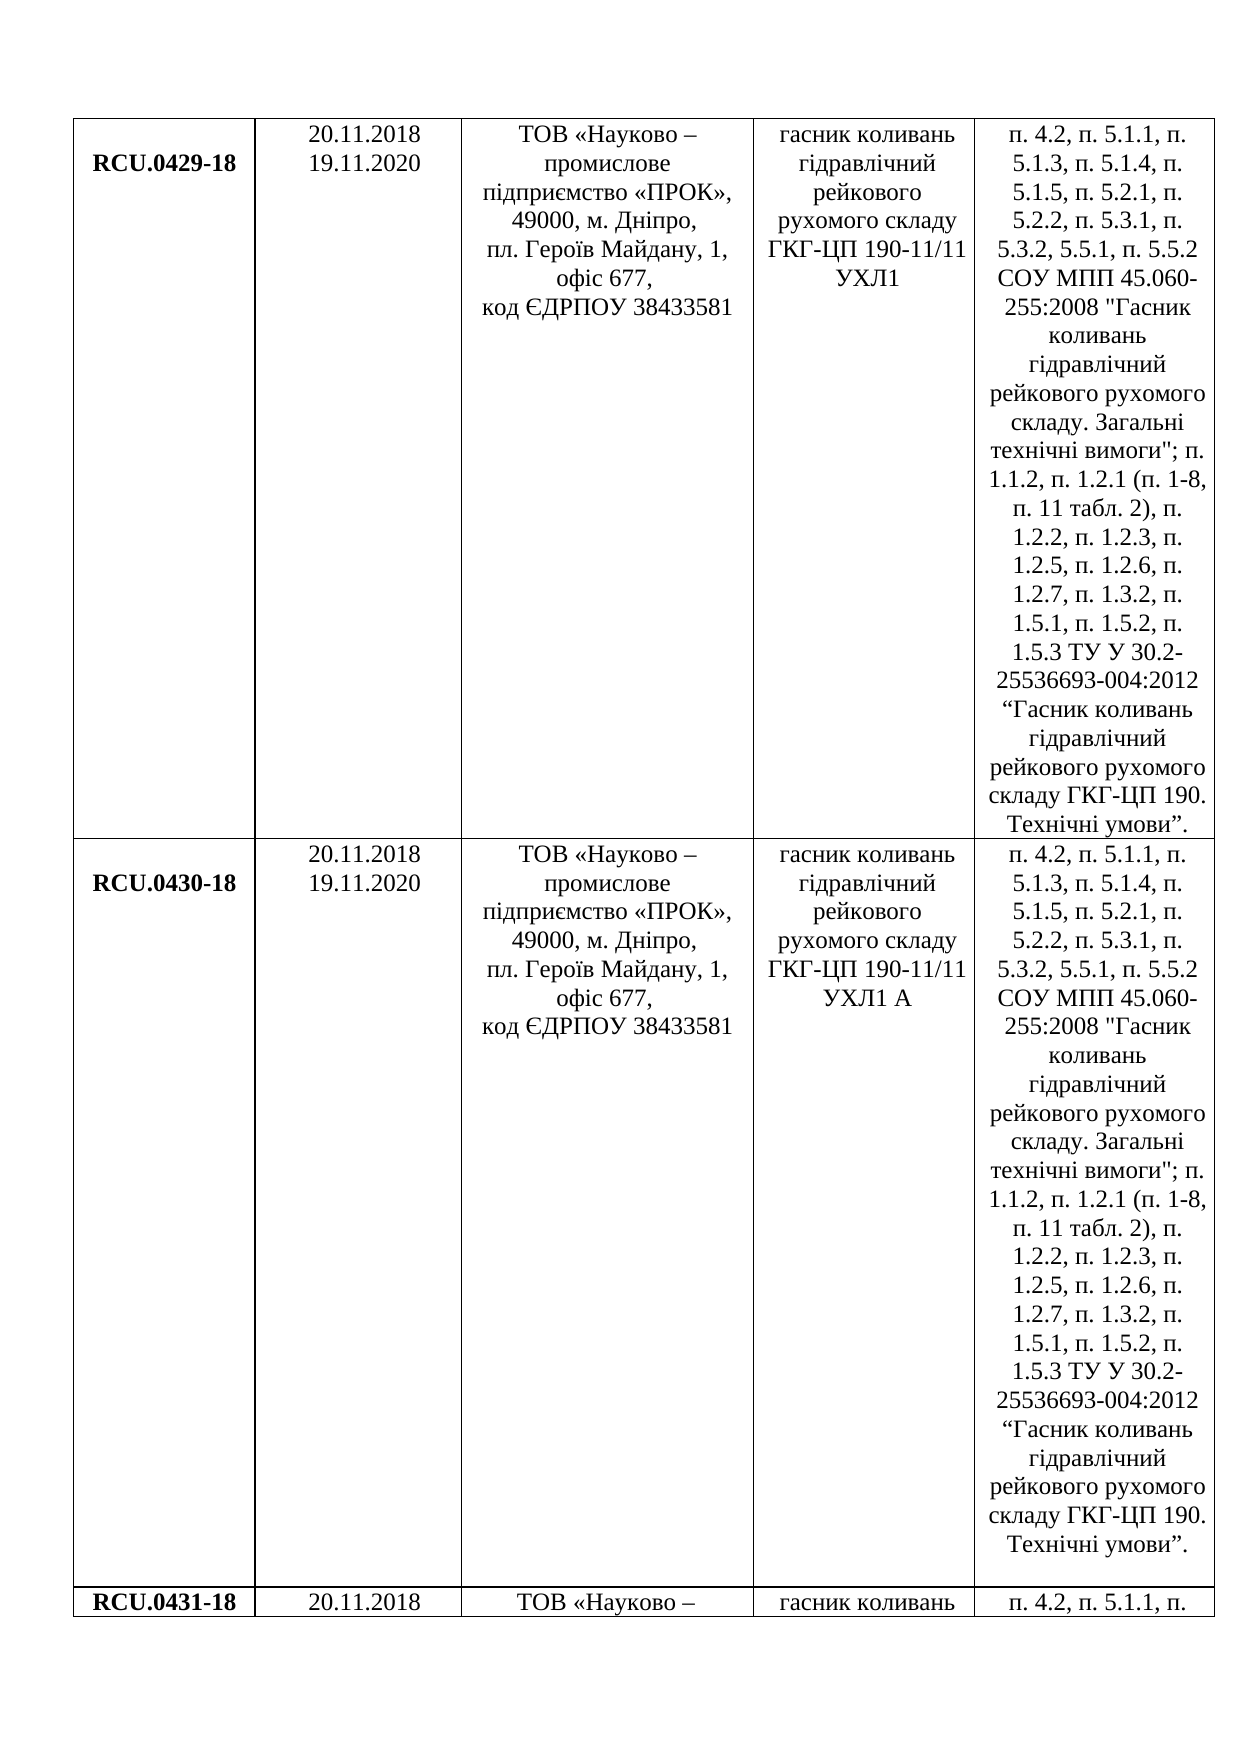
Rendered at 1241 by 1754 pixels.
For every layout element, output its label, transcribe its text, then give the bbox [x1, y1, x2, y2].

table_cell ТОВ «Науково – промислове підприємство «ПРОК», 49000, м. Дніпро, пл. Героїв Майдану, 1, офіс 677, код ЄДРПОУ 38433581 [462, 839, 753, 1586]
table_cell RCU.0430-18 [74, 839, 254, 1586]
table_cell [754, 1588, 974, 1616]
table_cell гасник коливань гідравлічний рейкового рухомого складу ГКГ-ЦП 190-11/11 УХЛ1 А [754, 839, 974, 1586]
table_cell RCU.0431-18 [74, 1588, 254, 1616]
table_cell п. 4.2, п. 5.1.1, п. 5.1.3, п. 5.1.4, п. 5.1.5, п. 5.2.1, п. 5.2.2, п. 5.3.1, п. 5.3.2, 5.5.1, п. 5.5.2 СОУ МПП 45.060-255:2008 "Гасник коливань гідравлічний рейкового рухомого складу. Загальні технічні вимоги"; п. 1.1.2, п. 1.2.1 (п. 1-8, п. 11 табл. 2), п. 1.2.2, п. 1.2.3, п. 1.2.5, п. 1.2.6, п. 1.2.7, п. 1.3.2, п. 1.5.1, п. 1.5.2, п. 1.5.3 ТУ У 30.2-25536693-004:2012 “Гасник коливань гідравлічний рейкового рухомого складу ГКГ-ЦП 190. Технічні умови”. [975, 839, 1214, 1586]
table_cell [462, 1588, 753, 1616]
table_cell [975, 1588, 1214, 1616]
table_cell RCU.0429-18 [74, 119, 254, 838]
table_cell 20.11.2018 19.11.2020 [256, 119, 461, 838]
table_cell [256, 1588, 461, 1616]
table_cell гасник коливань гідравлічний рейкового рухомого складу ГКГ-ЦП 190-11/11 УХЛ1 [754, 119, 974, 838]
table_cell п. 4.2, п. 5.1.1, п. 5.1.3, п. 5.1.4, п. 5.1.5, п. 5.2.1, п. 5.2.2, п. 5.3.1, п. 5.3.2, 5.5.1, п. 5.5.2 СОУ МПП 45.060-255:2008 "Гасник коливань гідравлічний рейкового рухомого складу. Загальні технічні вимоги"; п. 1.1.2, п. 1.2.1 (п. 1-8, п. 11 табл. 2), п. 1.2.2, п. 1.2.3, п. 1.2.5, п. 1.2.6, п. 1.2.7, п. 1.3.2, п. 1.5.1, п. 1.5.2, п. 1.5.3 ТУ У 30.2-25536693-004:2012 “Гасник коливань гідравлічний рейкового рухомого складу ГКГ-ЦП 190. Технічні умови”. [975, 119, 1214, 838]
table_cell ТОВ «Науково – промислове підприємство «ПРОК», 49000, м. Дніпро, пл. Героїв Майдану, 1, офіс 677, код ЄДРПОУ 38433581 [462, 119, 753, 838]
table_cell 20.11.2018 19.11.2020 [256, 839, 461, 1586]
